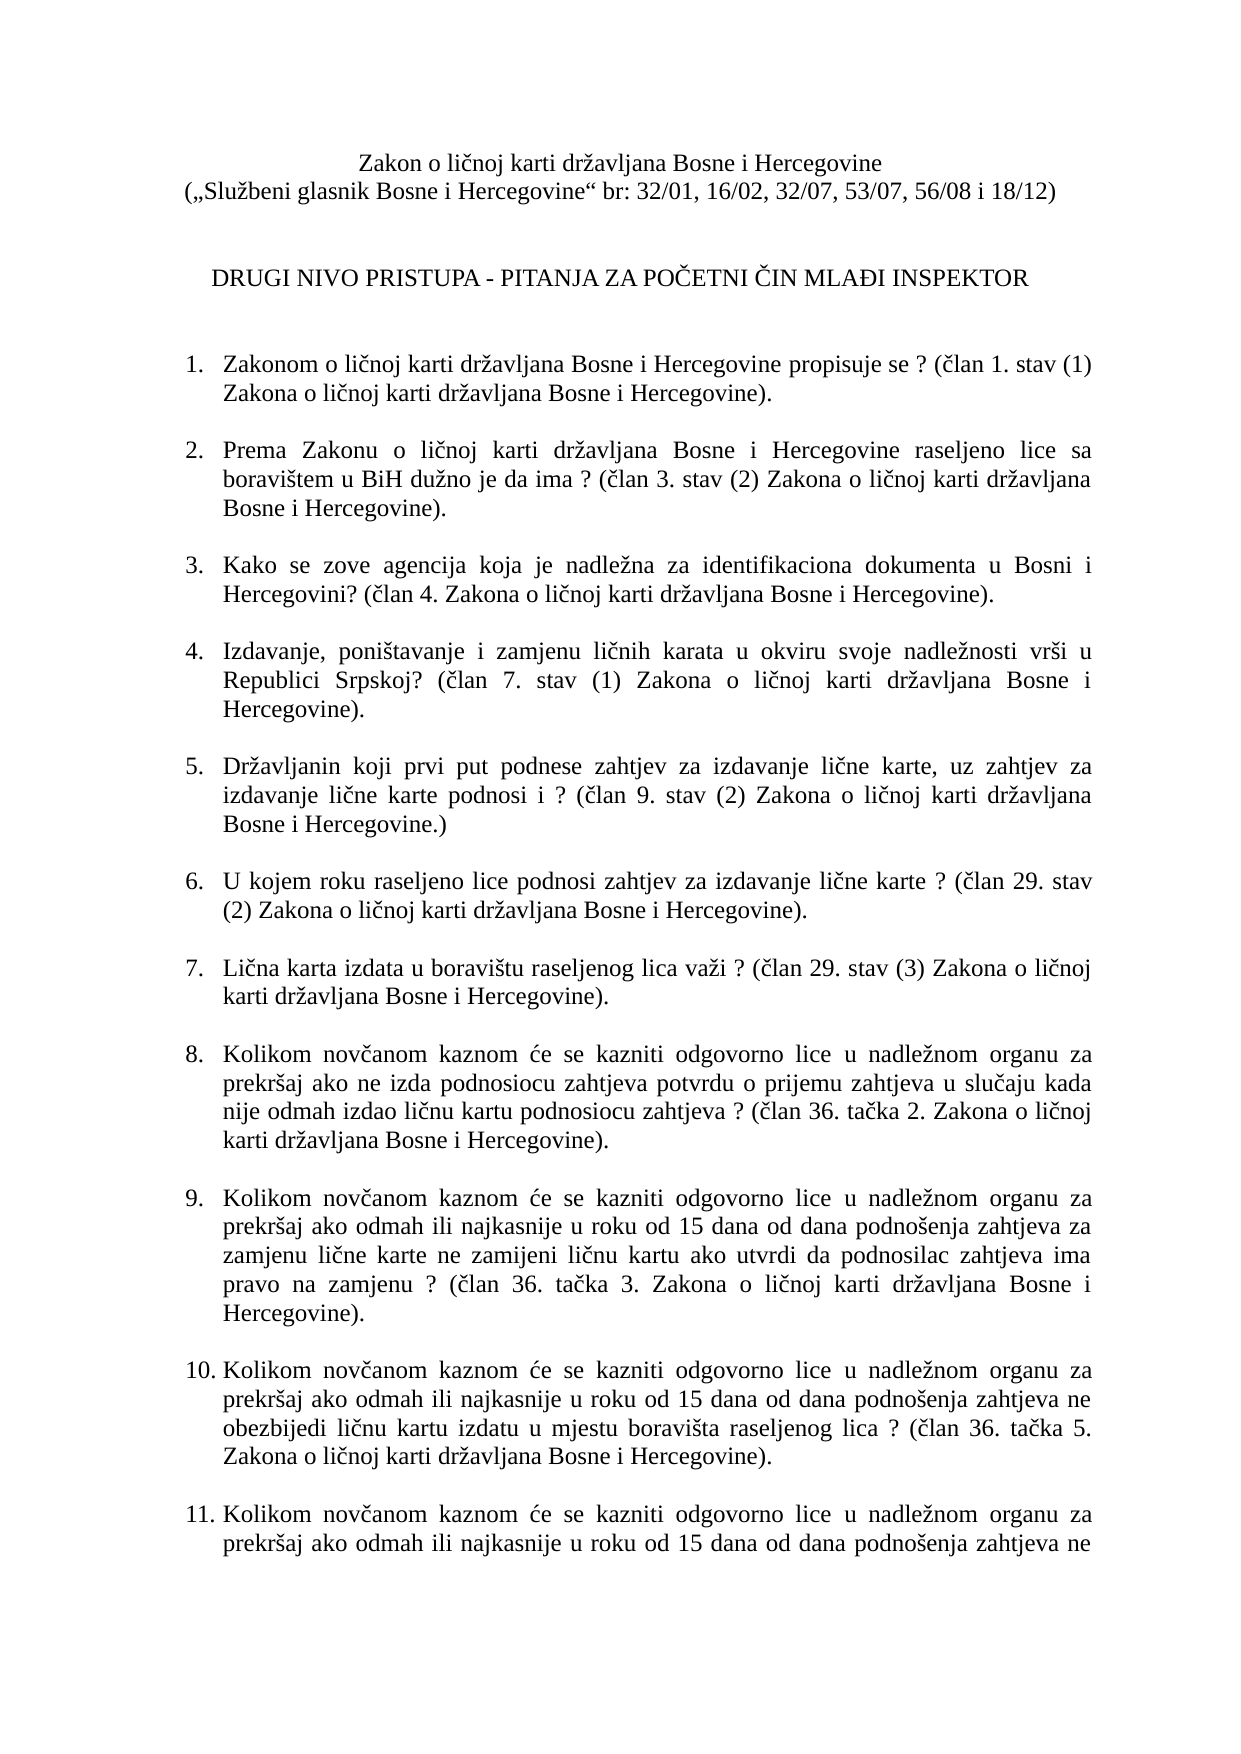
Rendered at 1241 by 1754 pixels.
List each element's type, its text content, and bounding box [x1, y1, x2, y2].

list Lična karta izdata u boravištu raseljenog lica važi ? (član 29. stav (3) Zakona o ličnoj karti državljana Bosne i Hercegovine). [185, 953, 1093, 1010]
text DRUGI NIVO PRISTUPA - PITANJA ZA POČETNI ČIN MLAĐI INSPEKTOR [148, 263, 1093, 291]
text („Službeni glasnik Bosne i Hercegovine“ br: 32/01, 16/02, 32/07, 53/07, 56/08 i 18/12) [148, 176, 1093, 205]
list Izdavanje, poništavanje i zamjenu ličnih karata u okviru svoje nadležnosti vrši u Republici Srpskoj? (član 7. stav (1) Zakona o ličnoj karti državljana Bosne i Hercegovine). [185, 636, 1093, 723]
list Zakonom o ličnoj karti državljana Bosne i Hercegovine propisuje se ? (član 1. stav (1) Zakona o ličnoj karti državljana Bosne i Hercegovine). [185, 349, 1093, 406]
list Kolikom novčanom kaznom će se kazniti odgovorno lice u nadležnom organu za prekršaj ako odmah ili najkasnije u roku od 15 dana od dana podnošenja zahtjeva ne obezbijedi ličnu kartu izdatu u mjestu boravišta raseljenog lica ? (član 36. tačka 5. Zakona o ličnoj karti državljana Bosne i Hercegovine). [185, 1355, 1093, 1470]
list Kolikom novčanom kaznom će se kazniti odgovorno lice u nadležnom organu za prekršaj ako ne izda podnosiocu zahtjeva potvrdu o prijemu zahtjeva u slučaju kada nije odmah izdao ličnu kartu podnosiocu zahtjeva ? (član 36. tačka 2. Zakona o ličnoj karti državljana Bosne i Hercegovine). [185, 1039, 1093, 1154]
list U kojem roku raseljeno lice podnosi zahtjev za izdavanje lične karte ? (član 29. stav (2) Zakona o ličnoj karti državljana Bosne i Hercegovine). [185, 866, 1093, 924]
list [185, 1499, 1093, 1556]
list Kolikom novčanom kaznom će se kazniti odgovorno lice u nadležnom organu za prekršaj ako odmah ili najkasnije u roku od 15 dana od dana podnošenja zahtjeva za zamjenu lične karte ne zamijeni ličnu kartu ako utvrdi da podnosilac zahtjeva ima pravo na zamjenu ? (član 36. tačka 3. Zakona o ličnoj karti državljana Bosne i Hercegovine). [185, 1183, 1093, 1326]
text Zakon o ličnoj karti državljana Bosne i Hercegovine [148, 148, 1093, 176]
list Državljanin koji prvi put podnese zahtjev za izdavanje lične karte, uz zahtjev za izdavanje lične karte podnosi i ? (član 9. stav (2) Zakona o ličnoj karti državljana Bosne i Hercegovine.) [185, 751, 1093, 838]
list Kako se zove agencija koja je nadležna za identifikaciona dokumenta u Bosni i Hercegovini? (član 4. Zakona o ličnoj karti državljana Bosne i Hercegovine). [185, 550, 1093, 608]
list Prema Zakonu o ličnoj karti državljana Bosne i Hercegovine raseljeno lice sa boravištem u BiH dužno je da ima ? (član 3. stav (2) Zakona o ličnoj karti državljana Bosne i Hercegovine). [185, 435, 1093, 521]
